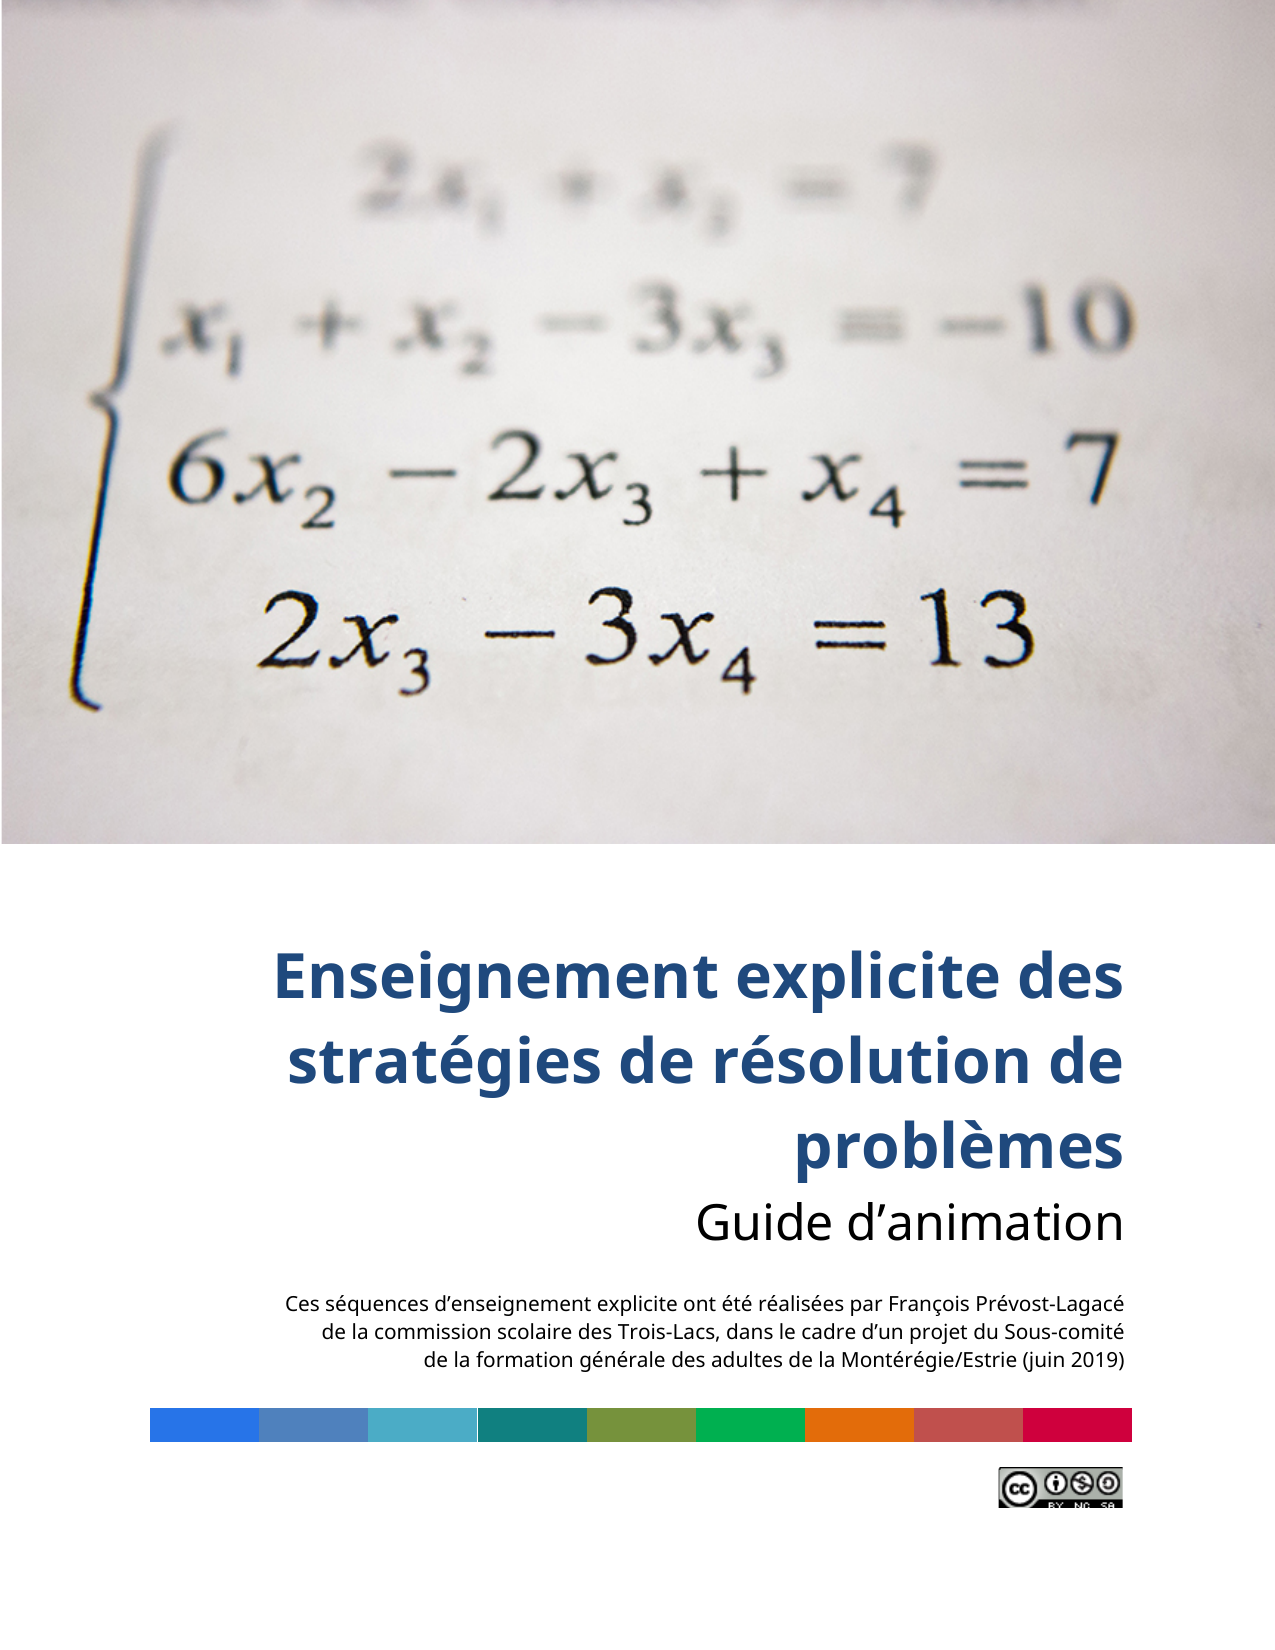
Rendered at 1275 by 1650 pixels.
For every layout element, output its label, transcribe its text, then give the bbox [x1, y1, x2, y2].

table_header [696, 1408, 805, 1442]
table_header [587, 1408, 696, 1442]
text de la formation générale des adultes de la Montérégie/Estrie (juin 2019) [150, 1346, 1125, 1374]
text Ces séquences d’enseignement explicite ont été réalisées par François Prévost-Lagacé [150, 1289, 1125, 1317]
table_header [1023, 1408, 1132, 1442]
table_header [914, 1408, 1023, 1442]
picture [998, 1467, 1123, 1508]
picture [1, 0, 1275, 844]
table_header [478, 1408, 587, 1442]
text Enseignement explicite des stratégies de résolution de problèmes [150, 931, 1125, 1187]
table_header [150, 1408, 259, 1442]
table_header [368, 1408, 477, 1442]
table_header [805, 1408, 914, 1442]
text Guide d’animation [150, 1187, 1125, 1255]
text de la commission scolaire des Trois-Lacs, dans le cadre d’un projet du Sous-comité [150, 1317, 1125, 1346]
table_header [259, 1408, 368, 1442]
